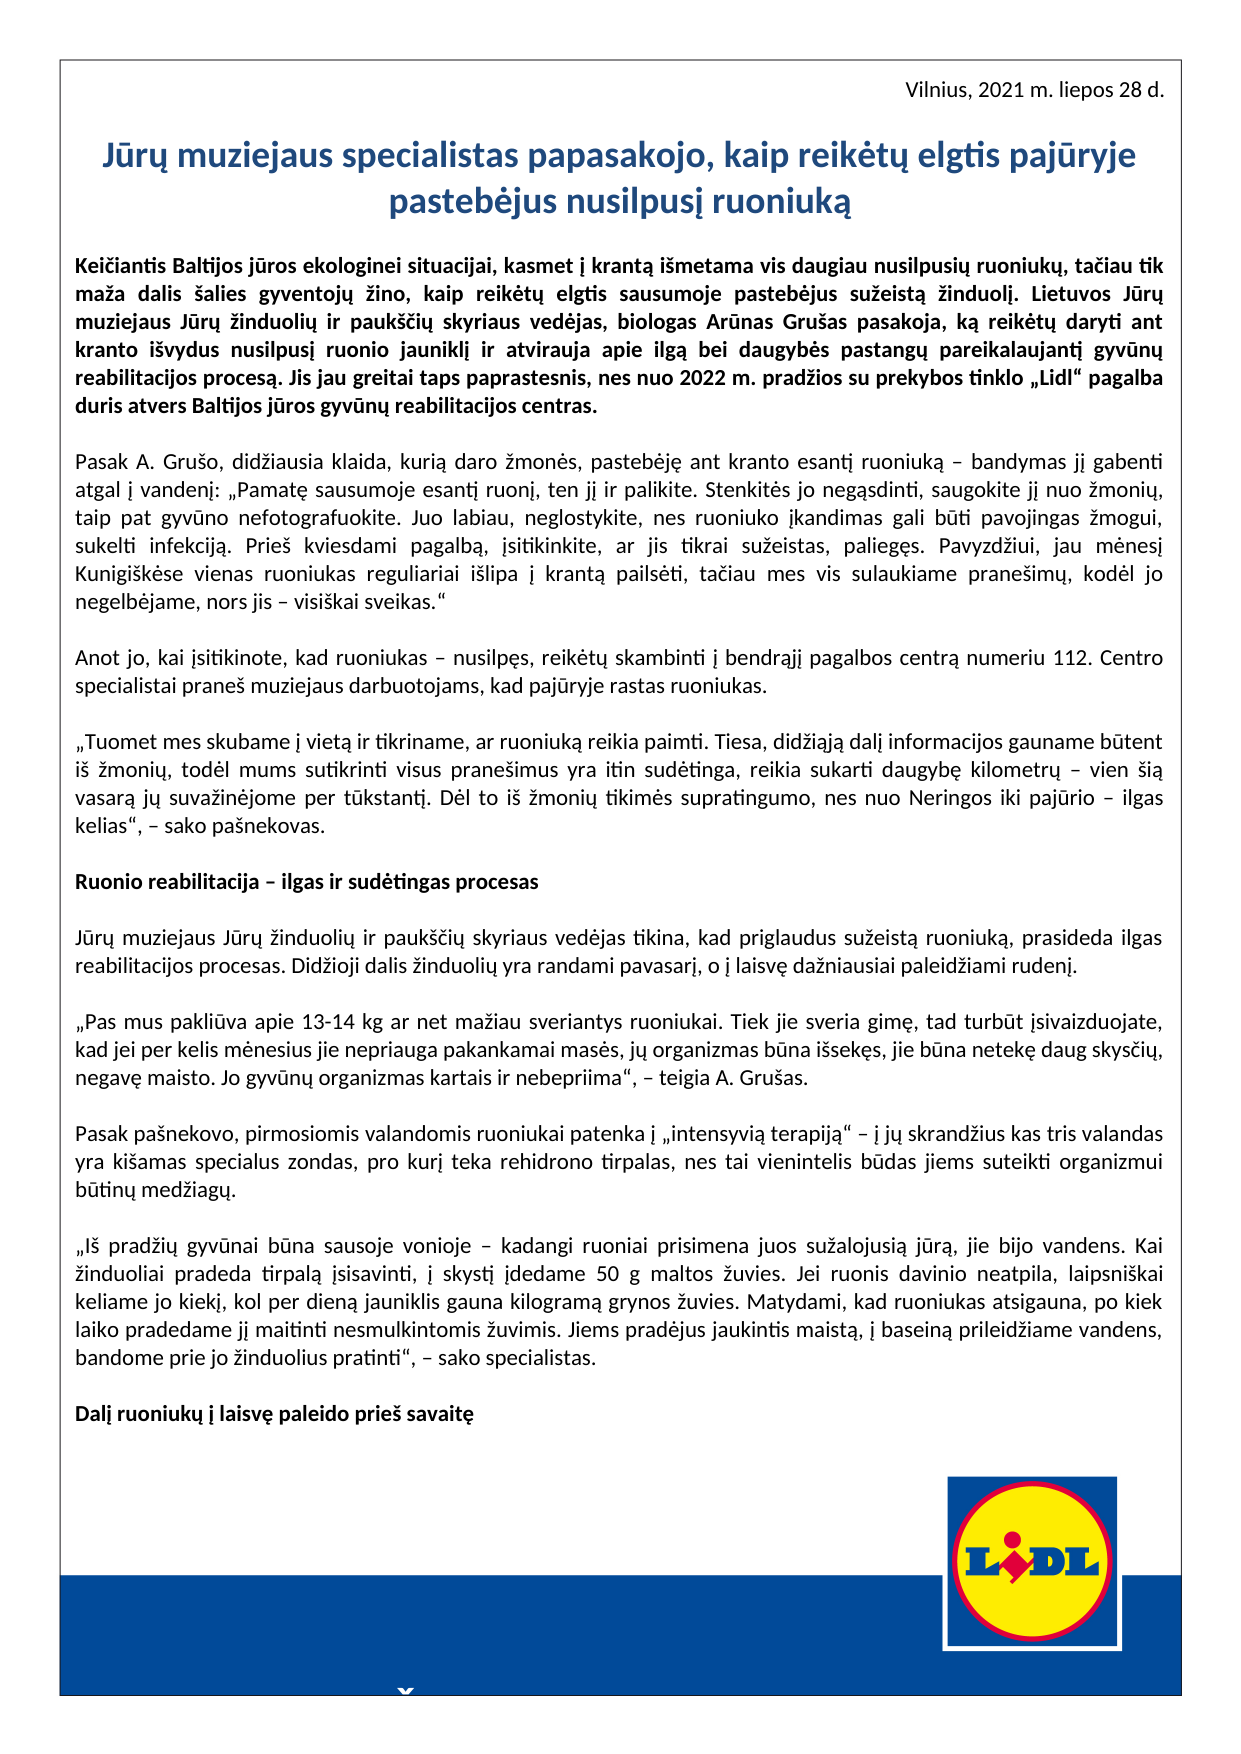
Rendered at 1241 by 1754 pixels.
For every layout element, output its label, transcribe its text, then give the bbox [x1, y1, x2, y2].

text Pasak A. Grušo, didžiausia klaida, kurią daro žmonės, pastebėję ant kranto esantį ruoniuką – bandymas jį gabenti atgal į vandenį: „Pamatę sausumoje esantį ruonį, ten jį ir palikite. Stenkitės jo negąsdinti, saugokite jį nuo žmonių, taip pat gyvūno nefotografuokite. Juo labiau, neglostykite, nes ruoniuko įkandimas gali būti pavojingas žmogui, sukelti infekciją. Prieš kviesdami pagalbą, įsitikinkite, ar jis tikrai sužeistas, paliegęs. Pavyzdžiui, jau mėnesį Kunigiškėse vienas ruoniukas reguliariai išlipa į krantą pailsėti, tačiau mes vis sulaukiame pranešimų, kodėl jo negelbėjame, nors jis – visiškai sveikas.“ [75, 447, 1165, 615]
text Keičiantis Baltijos jūros ekologinei situacijai, kasmet į krantą išmetama vis daugiau nusilpusių ruoniukų, tačiau tik maža dalis šalies gyventojų žino, kaip reikėtų elgtis sausumoje pastebėjus sužeistą žinduolį. Lietuvos Jūrų muziejaus Jūrų žinduolių ir paukščių skyriaus vedėjas, biologas Arūnas Grušas pasakoja, ką reikėtų daryti ant kranto išvydus nusilpusį ruonio jauniklį ir atvirauja apie ilgą bei daugybės pastangų pareikalaujantį gyvūnų reabilitacijos procesą. Jis jau greitai taps paprastesnis, nes nuo 2022 m. pradžios su prekybos tinklo „Lidl“ pagalba duris atvers Baltijos jūros gyvūnų reabilitacijos centras. [75, 251, 1165, 419]
text „Pas mus pakliūva apie 13-14 kg ar net mažiau sveriantys ruoniukai. Tiek jie sveria gimę, tad turbūt įsivaizduojate, kad jei per kelis mėnesius jie nepriauga pakankamai masės, jų organizmas būna išsekęs, jie būna netekę daug skysčių, negavę maisto. Jo gyvūnų organizmas kartais ir nebepriima“, – teigia A. Grušas. [75, 1007, 1165, 1091]
text Pasak pašnekovo, pirmosiomis valandomis ruoniukai patenka į „intensyvią terapiją“ – į jų skrandžius kas tris valandas yra kišamas specialus zondas, pro kurį teka rehidrono tirpalas, nes tai vienintelis būdas jiems suteikti organizmui būtinų medžiagų. [75, 1119, 1165, 1203]
text Dalį ruoniukų į laisvę paleido prieš savaitę [75, 1399, 1165, 1428]
text Ruonio reabilitacija – ilgas ir sudėtingas procesas [75, 867, 1165, 895]
text „Iš pradžių gyvūnai būna sausoje vonioje – kadangi ruoniai prisimena juos sužalojusią jūrą, jie bijo vandens. Kai žinduoliai pradeda tirpalą įsisavinti, į skystį įdedame 50 g maltos žuvies. Jei ruonis davinio neatpila, laipsniškai keliame jo kiekį, kol per dieną jauniklis gauna kilogramą grynos žuvies. Matydami, kad ruoniukas atsigauna, po kiek laiko pradedame jį maitinti nesmulkintomis žuvimis. Jiems pradėjus jaukintis maistą, į baseiną prileidžiame vandens, bandome prie jo žinduolius pratinti“, – sako specialistas. [75, 1231, 1165, 1372]
text Jūrų muziejaus specialistas papasakojo, kaip reikėtų elgtis pajūryje pastebėjus nusilpusį ruoniuką [75, 131, 1165, 223]
text Vilnius, 2021 m. liepos 28 d. [75, 75, 1165, 103]
picture [0, 0, 1241, 1754]
text Jūrų muziejaus Jūrų žinduolių ir paukščių skyriaus vedėjas tikina, kad priglaudus sužeistą ruoniuką, prasideda ilgas reabilitacijos procesas. Didžioji dalis žinduolių yra randami pavasarį, o į laisvę dažniausiai paleidžiami rudenį. [75, 923, 1165, 979]
text „Tuomet mes skubame į vietą ir tikriname, ar ruoniuką reikia paimti. Tiesa, didžiąją dalį informacijos gauname būtent iš žmonių, todėl mums sutikrinti visus pranešimus yra itin sudėtinga, reikia sukarti daugybę kilometrų – vien šią vasarą jų suvažinėjome per tūkstantį. Dėl to iš žmonių tikimės supratingumo, nes nuo Neringos iki pajūrio – ilgas kelias“, – sako pašnekovas. [75, 727, 1165, 839]
text Anot jo, kai įsitikinote, kad ruoniukas – nusilpęs, reikėtų skambinti į bendrąjį pagalbos centrą numeriu 112. Centro specialistai praneš muziejaus darbuotojams, kad pajūryje rastas ruoniukas. [75, 643, 1165, 699]
